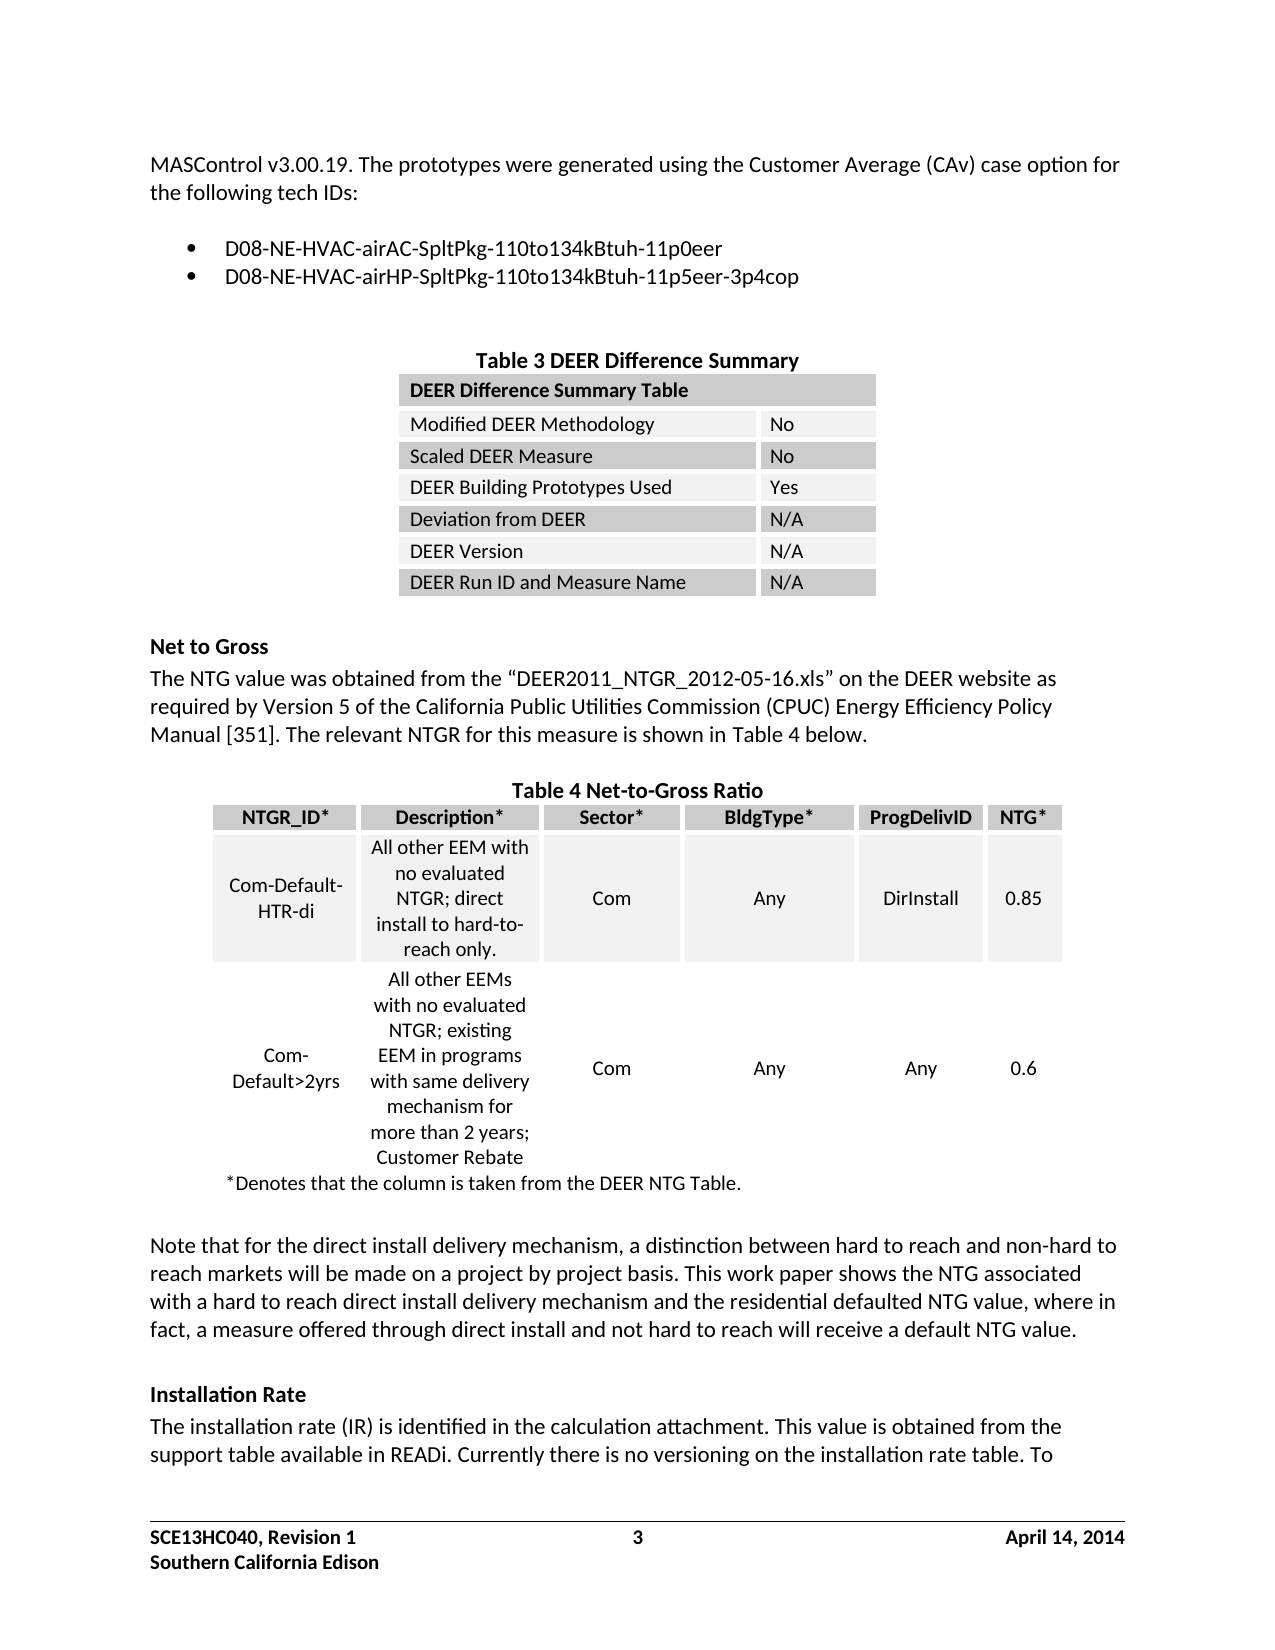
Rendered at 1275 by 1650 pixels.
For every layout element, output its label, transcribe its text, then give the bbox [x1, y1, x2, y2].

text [150, 150, 1125, 206]
table_cell No [761, 442, 876, 469]
table_header NTG* [988, 805, 1062, 830]
table_cell DEER Run ID and Measure Name [399, 569, 756, 596]
text Note that for the direct install delivery mechanism, a distinction between hard to reach and non-hard to reach markets will be made on a project by project basis. This work paper shows the NTG associated with a hard to reach direct install delivery mechanism and the residential defaulted NTG value, where in fact, a measure offered through direct install and not hard to reach will receive a default NTG value. [150, 1231, 1125, 1343]
table_cell 0.85 [988, 835, 1062, 962]
table_cell Deviation from DEER [399, 506, 756, 532]
table_cell Modified DEER Methodology [399, 411, 756, 437]
text Installation Rate [150, 1380, 1125, 1408]
text *Denotes that the column is taken from the DEER NTG Table. [150, 1170, 1125, 1195]
table_cell DEER Building Prototypes Used [399, 474, 756, 501]
list D08-NE-HVAC-airAC-SpltPkg-110to134kBtuh-11p0eer [187, 234, 1125, 262]
table_header Sector* [544, 805, 680, 830]
table_cell Com-Default>2yrs [213, 966, 356, 1170]
table_header Description* [361, 805, 539, 830]
text Table 4 Net-to-Gross Ratio [150, 776, 1125, 804]
table_cell N/A [761, 537, 876, 564]
text The NTG value was obtained from the “DEER2011_NTGR_2012-05-16.xls” on the DEER website as required by Version 5 of the California Public Utilities Commission (CPUC) Energy Efficiency Policy Manual [351]. The relevant NTGR for this measure is shown in Table 4 below. [150, 664, 1125, 748]
text Table 3 DEER Difference Summary [150, 346, 1125, 374]
table_cell Com [544, 835, 680, 962]
table_cell Scaled DEER Measure [399, 442, 756, 469]
table_cell All other EEM with no evaluated NTGR; direct install to hard-to-reach only. [361, 835, 539, 962]
table_header NTGR_ID* [213, 805, 356, 830]
table_cell Any [685, 835, 854, 962]
table_cell Yes [761, 474, 876, 501]
table_header DEER Difference Summary Table [399, 374, 876, 406]
table_cell Com-Default-HTR-di [213, 835, 356, 962]
table_cell Any [859, 966, 983, 1170]
table_cell Any [685, 966, 854, 1170]
table_cell DirInstall [859, 835, 983, 962]
list D08-NE-HVAC-airHP-SpltPkg-110to134kBtuh-11p5eer-3p4cop [187, 262, 1125, 290]
table_cell All other EEMs with no evaluated NTGR; existing EEM in programs with same delivery mechanism for more than 2 years; Customer Rebate [361, 966, 539, 1170]
table_cell N/A [761, 506, 876, 532]
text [150, 1412, 1125, 1468]
table_cell No [761, 411, 876, 437]
text Net to Gross [150, 632, 1125, 660]
table_header ProgDelivID [859, 805, 983, 830]
table_cell N/A [761, 569, 876, 596]
table_header BldgType* [685, 805, 854, 830]
table_cell 0.6 [988, 966, 1062, 1170]
table_cell Com [544, 966, 680, 1170]
table_cell DEER Version [399, 537, 756, 564]
